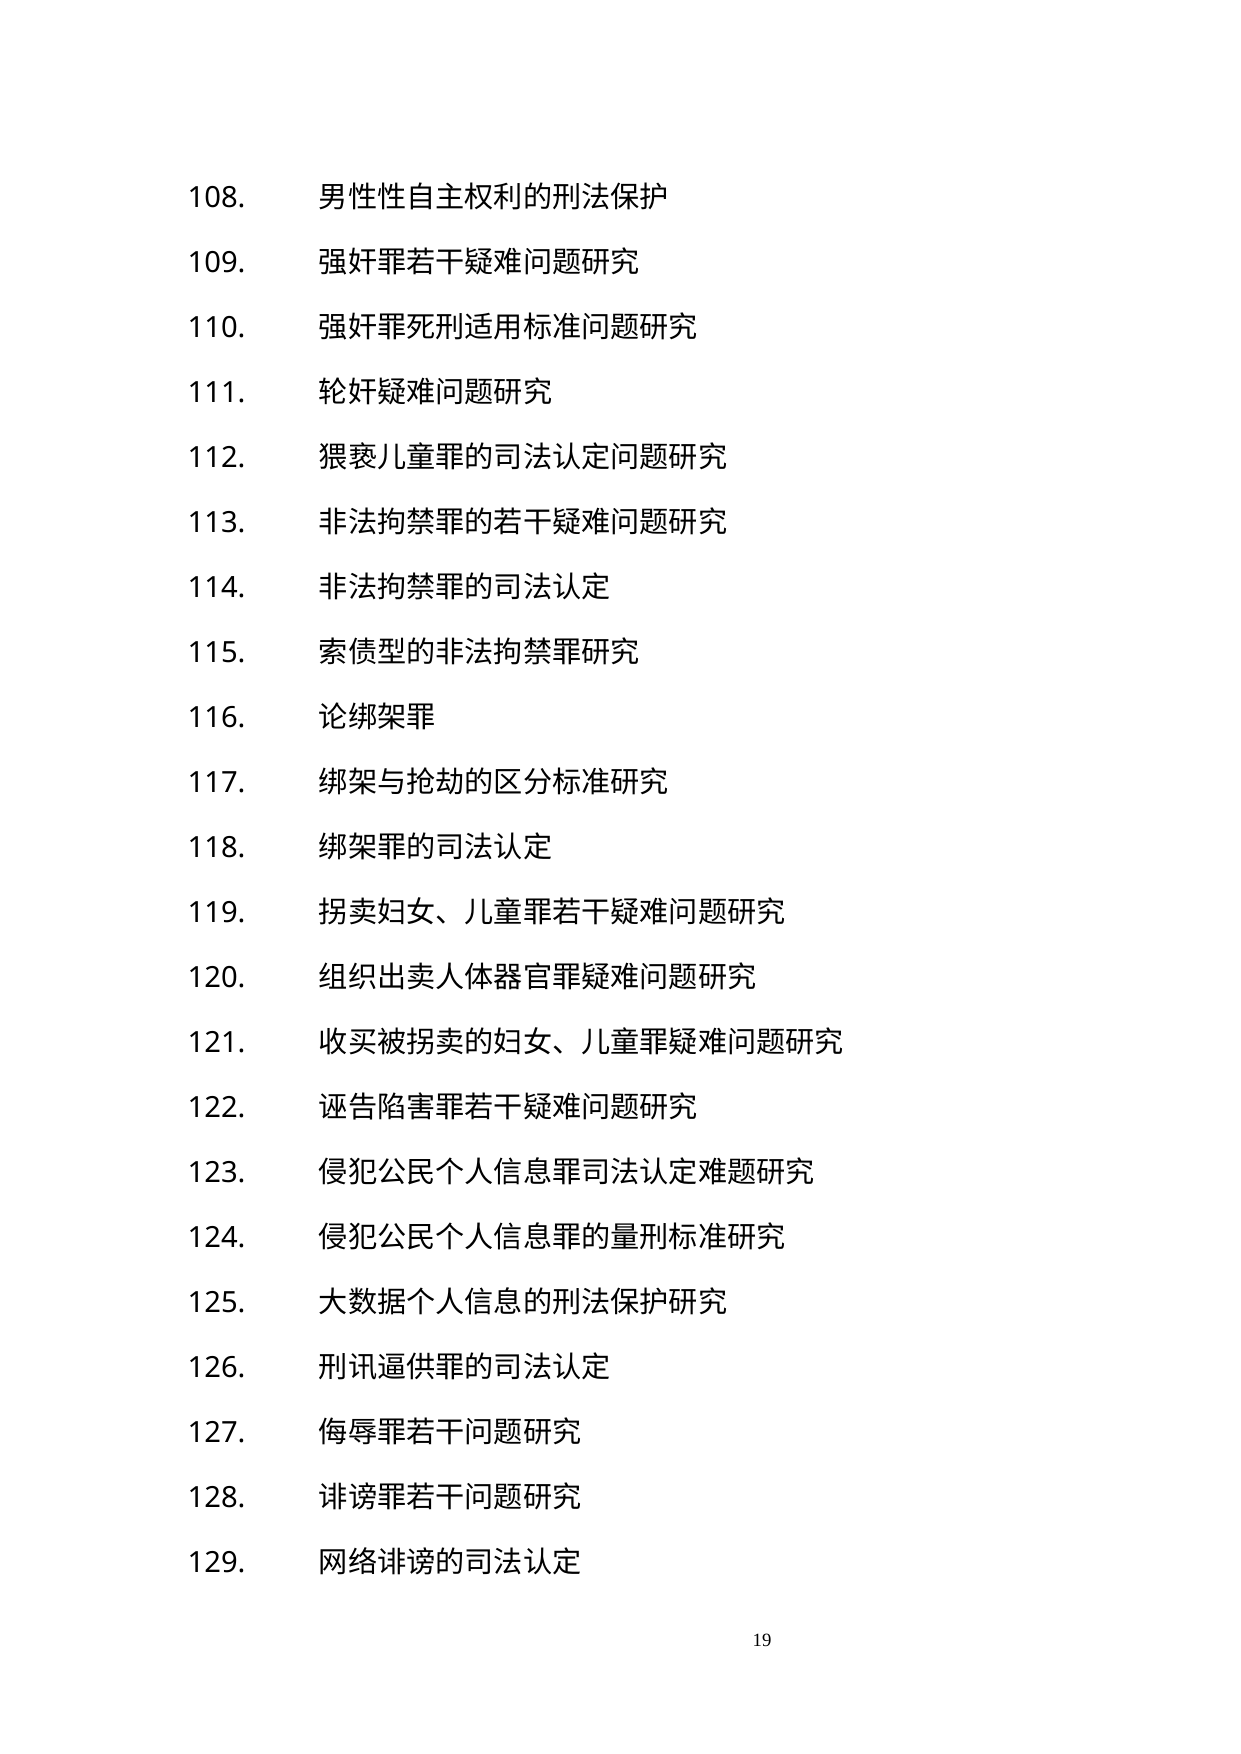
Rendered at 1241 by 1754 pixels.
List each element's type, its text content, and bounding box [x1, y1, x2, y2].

list 诬告陷害罪若干疑难问题研究 [187, 1072, 1053, 1137]
list 侵犯公民个人信息罪司法认定难题研究 [187, 1137, 1053, 1202]
list 轮奸疑难问题研究 [187, 357, 1053, 422]
list 大数据个人信息的刑法保护研究 [187, 1267, 1053, 1332]
list 强奸罪死刑适用标准问题研究 [187, 292, 1053, 357]
list 收买被拐卖的妇女、儿童罪疑难问题研究 [187, 1007, 1053, 1072]
list 拐卖妇女、儿童罪若干疑难问题研究 [187, 877, 1053, 942]
list 索债型的非法拘禁罪研究 [187, 617, 1053, 682]
list 组织出卖人体器官罪疑难问题研究 [187, 942, 1053, 1007]
list 非法拘禁罪的若干疑难问题研究 [187, 487, 1053, 552]
list 猥亵儿童罪的司法认定问题研究 [187, 422, 1053, 487]
list 强奸罪若干疑难问题研究 [187, 227, 1053, 292]
list 非法拘禁罪的司法认定 [187, 552, 1053, 617]
list 刑讯逼供罪的司法认定 [187, 1332, 1053, 1397]
list 侵犯公民个人信息罪的量刑标准研究 [187, 1202, 1053, 1267]
list 绑架与抢劫的区分标准研究 [187, 747, 1053, 812]
list 诽谤罪若干问题研究 [187, 1462, 1053, 1527]
list 侮辱罪若干问题研究 [187, 1397, 1053, 1462]
list 网络诽谤的司法认定 [187, 1527, 1053, 1592]
list 绑架罪的司法认定 [187, 812, 1053, 877]
list 男性性自主权利的刑法保护 [187, 162, 1053, 227]
list 论绑架罪 [187, 682, 1053, 747]
